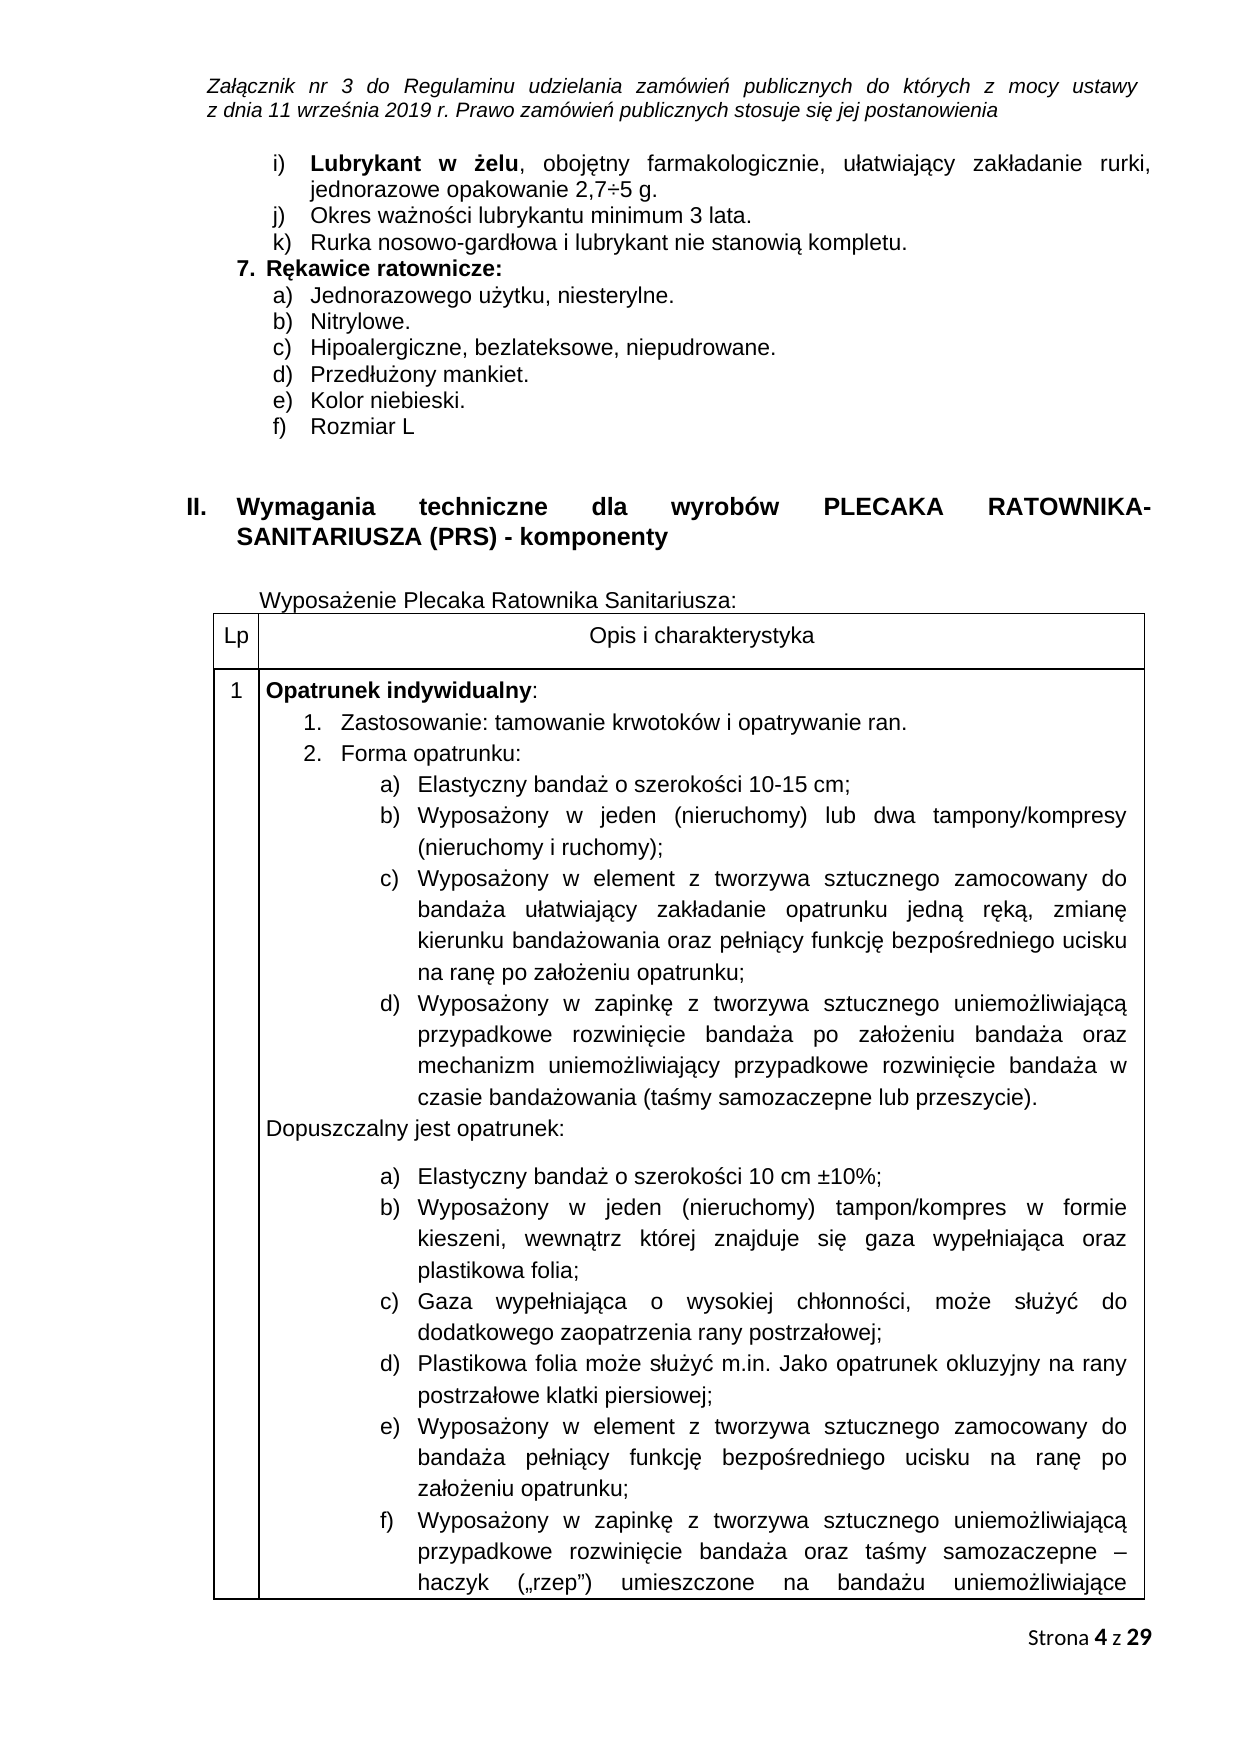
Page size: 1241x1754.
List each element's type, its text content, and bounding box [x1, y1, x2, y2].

list Kolor niebieski. [273, 387, 1152, 413]
table_header Lp [214, 614, 258, 668]
list Jednorazowego użytku, niesterylne. [273, 282, 1152, 308]
table_cell 1 [215, 670, 258, 1598]
list Lubrykant w żelu, obojętny farmakologicznie, ułatwiający zakładanie rurki, jednorazowe opakowanie 2,7÷5 g. [273, 150, 1152, 202]
list Przedłużony mankiet. [273, 361, 1152, 387]
text Wyposażenie Plecaka Ratownika Sanitariusza: [259, 582, 1152, 613]
list Rękawice ratownicze: [236, 255, 1152, 282]
list Nitrylowe. [273, 308, 1152, 334]
list Rurka nosowo-gardłowa i lubrykant nie stanowią kompletu. [273, 229, 1152, 255]
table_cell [260, 670, 1144, 1598]
list Okres ważności lubrykantu minimum 3 lata. [273, 202, 1152, 229]
list Rozmiar L [273, 413, 1152, 440]
list Wymagania techniczne dla wyrobów PLECAKA RATOWNIKA-SANITARIUSZA (PRS) - komponenty [207, 492, 1152, 551]
table_header Opis i charakterystyka [259, 614, 1144, 668]
list Hipoalergiczne, bezlateksowe, niepudrowane. [273, 334, 1152, 361]
